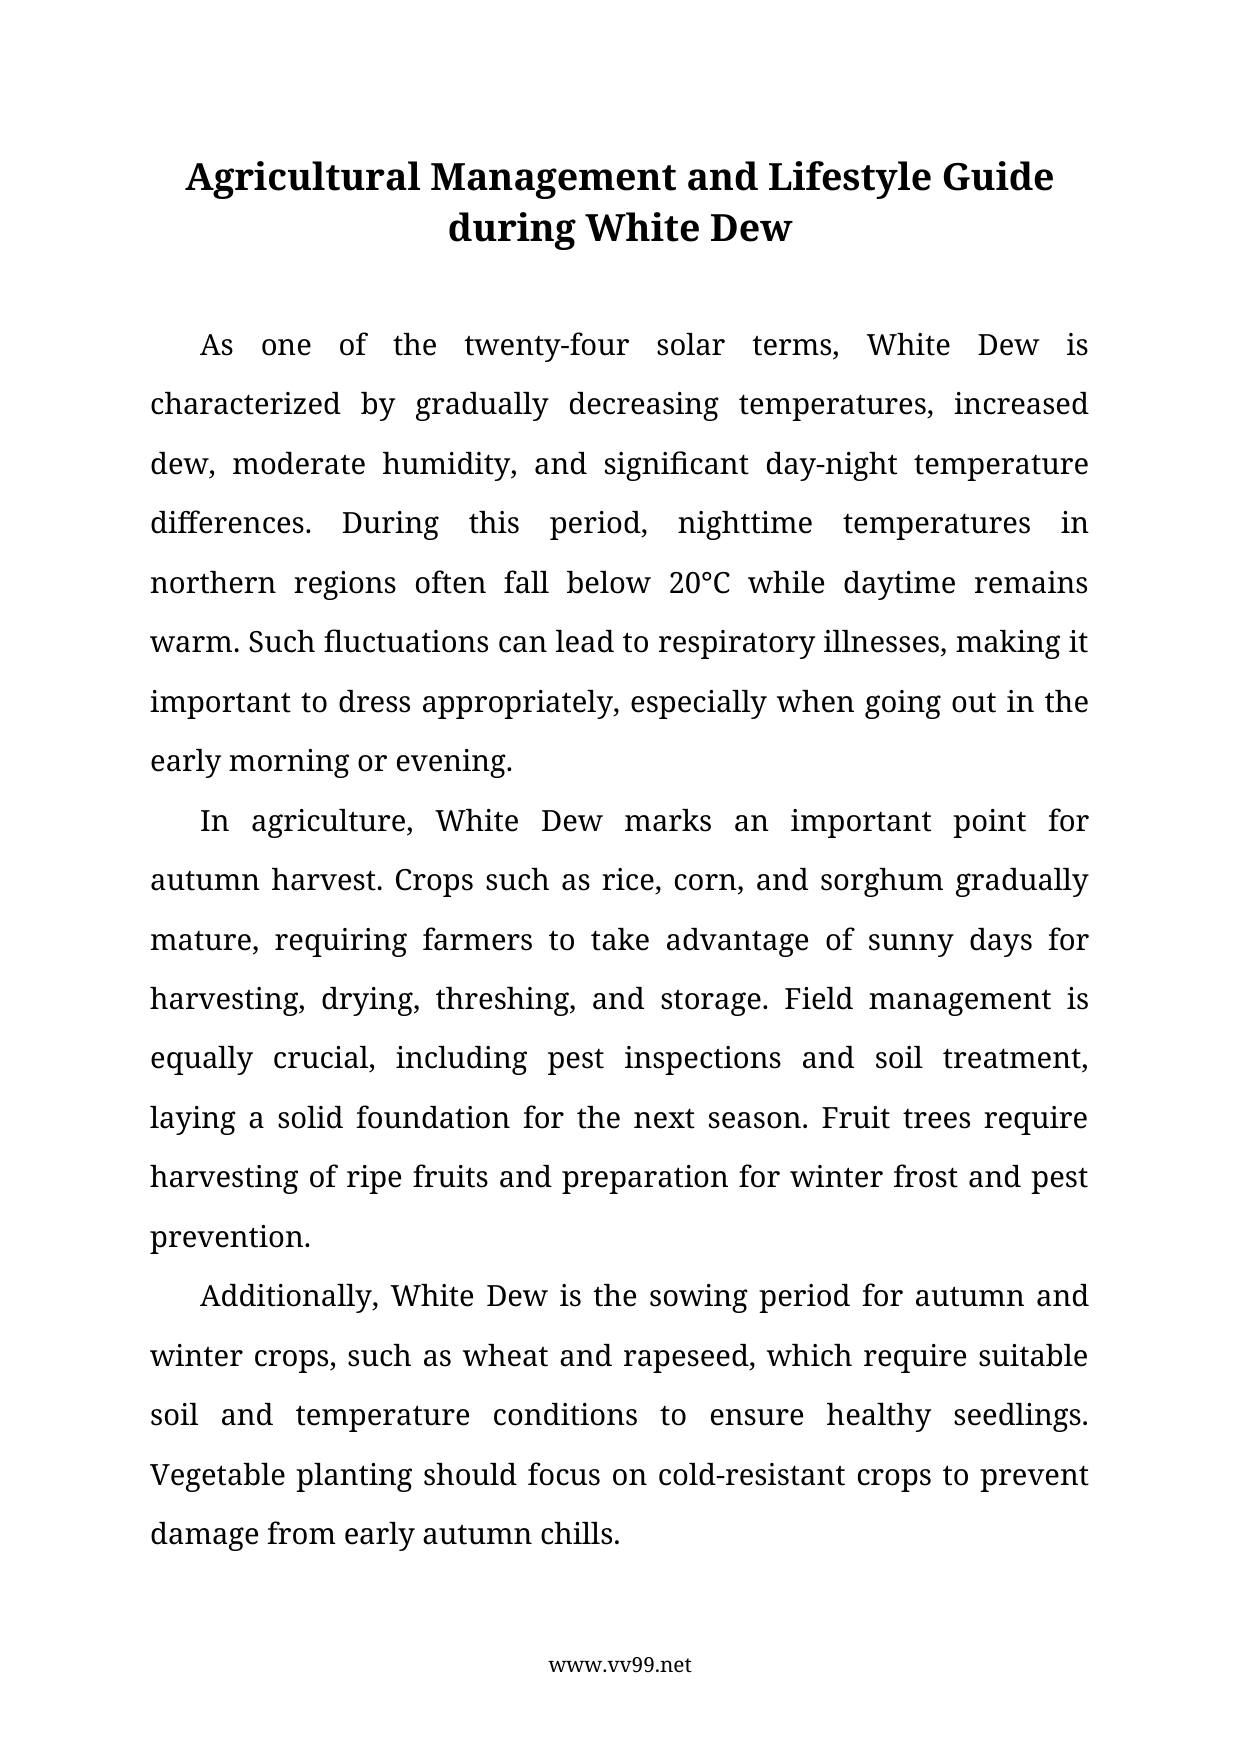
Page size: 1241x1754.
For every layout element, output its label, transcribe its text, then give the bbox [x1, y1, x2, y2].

subtitle Agricultural Management and Lifestyle Guide during White Dew [150, 150, 1090, 252]
text In agriculture, White Dew marks an important point for autumn harvest. Crops such as rice, corn, and sorghum gradually mature, requiring farmers to take advantage of sunny days for harvesting, drying, threshing, and storage. Field management is equally crucial, including pest inspections and soil treatment, laying a solid foundation for the next season. Fruit trees require harvesting of ripe fruits and preparation for winter frost and pest prevention. [150, 800, 1090, 1256]
text Additionally, White Dew is the sowing period for autumn and winter crops, such as wheat and rapeseed, which require suitable soil and temperature conditions to ensure healthy seedlings. Vegetable planting should focus on cold-resistant crops to prevent damage from early autumn chills. [150, 1276, 1090, 1553]
text As one of the twenty-four solar terms, White Dew is characterized by gradually decreasing temperatures, increased dew, moderate humidity, and significant day-night temperature differences. During this period, nighttime temperatures in northern regions often fall below 20°C while daytime remains warm. Such fluctuations can lead to respiratory illnesses, making it important to dress appropriately, especially when going out in the early morning or evening. [150, 324, 1090, 780]
